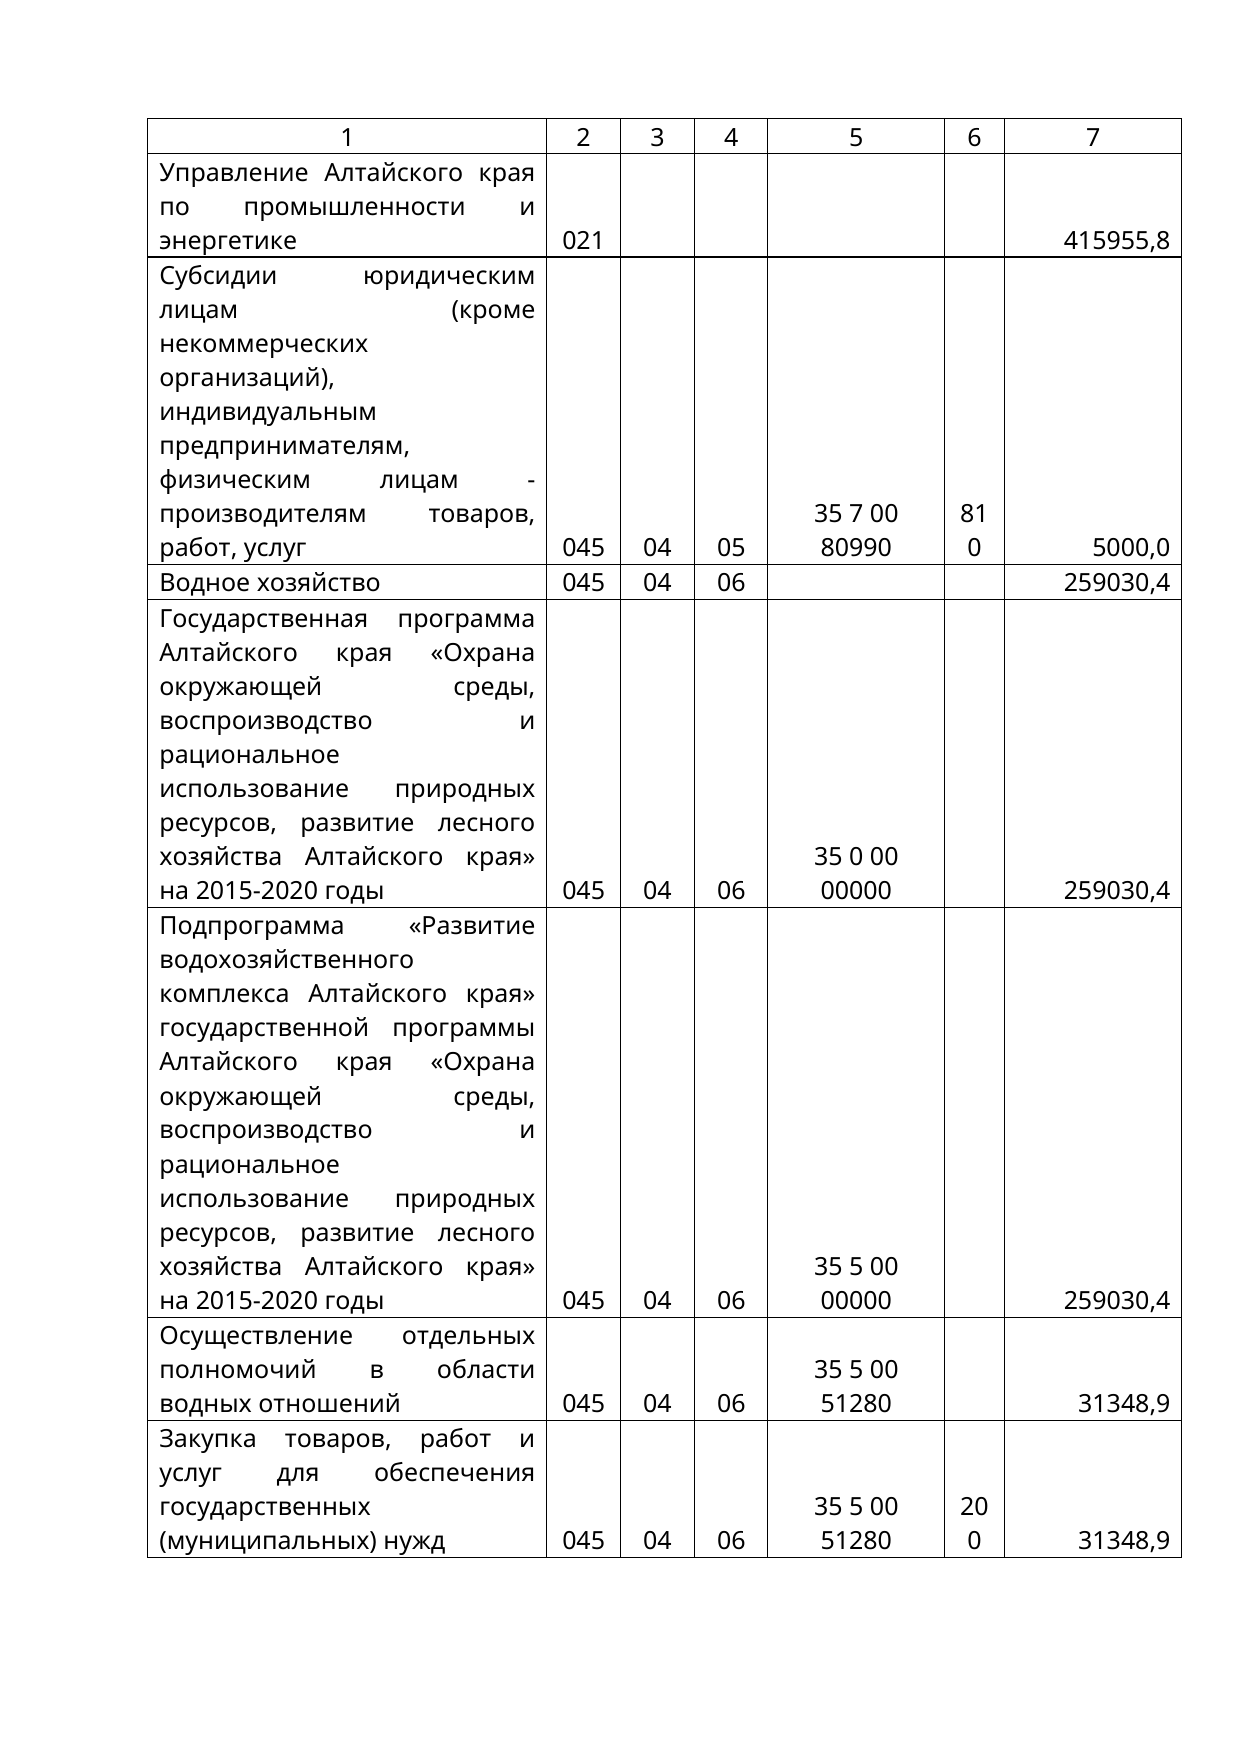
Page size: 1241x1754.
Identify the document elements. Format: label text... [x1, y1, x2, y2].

table_cell Осуществление отдельных полномочий в области водных отношений [148, 1318, 546, 1420]
table_header 4 [695, 119, 767, 153]
table_cell 06 [695, 1318, 767, 1420]
table_cell Управление Алтайского края по промышленности и энергетике [148, 154, 546, 256]
table_cell Подпрограмма «Развитие водохозяйственного комплекса Алтайского края» государственной программы Алтайского края «Охрана окружающей среды, воспроизводство и рациональное использование природных ресурсов, развитие лесного хозяйства Алтайского края» на 2015-2020 годы [148, 908, 546, 1317]
table_cell [945, 565, 1004, 599]
table_header 6 [945, 119, 1004, 153]
table_cell [945, 908, 1004, 1317]
table_cell 045 [547, 908, 620, 1317]
table_cell 05 [695, 258, 767, 564]
table_header 3 [621, 119, 694, 153]
table_cell 045 [547, 600, 620, 907]
table_cell [945, 1318, 1004, 1420]
table_cell 259030,4 [1005, 908, 1181, 1317]
table_cell [945, 600, 1004, 907]
table_cell 04 [621, 1318, 694, 1420]
table_cell 06 [695, 600, 767, 907]
table_cell 31348,9 [1005, 1318, 1181, 1420]
table_cell 045 [547, 258, 620, 564]
table_cell [768, 154, 944, 256]
table_cell 06 [695, 565, 767, 599]
table_cell Закупка товаров, работ и услуг для обеспечения государственных (муниципальных) нужд [148, 1421, 546, 1557]
table_cell [695, 154, 767, 256]
table_cell 31348,9 [1005, 1421, 1181, 1557]
table_header 5 [768, 119, 944, 153]
table_cell 200 [945, 1421, 1004, 1557]
table_cell 35 5 00 51280 [768, 1421, 944, 1557]
table_cell 259030,4 [1005, 600, 1181, 907]
table_cell [768, 565, 944, 599]
table_cell Государственная программа Алтайского края «Охрана окружающей среды, воспроизводство и рациональное использование природных ресурсов, развитие лесного хозяйства Алтайского края» на 2015-2020 годы [148, 600, 546, 907]
table_cell 04 [621, 258, 694, 564]
table_cell 810 [945, 258, 1004, 564]
table_cell 04 [621, 565, 694, 599]
table_cell Водное хозяйство [148, 565, 546, 599]
table_cell 35 0 00 00000 [768, 600, 944, 907]
table_cell 045 [547, 1318, 620, 1420]
table_cell 259030,4 [1005, 565, 1181, 599]
table_cell 04 [621, 908, 694, 1317]
table_cell 415955,8 [1005, 154, 1181, 256]
table_cell [945, 154, 1004, 256]
table_cell 04 [621, 600, 694, 907]
table_cell Субсидии юридическим лицам (кроме некоммерческих организаций), индивидуальным предпринимателям, физическим лицам - производителям товаров, работ, услуг [148, 258, 546, 564]
table_cell [621, 154, 694, 256]
table_cell 06 [695, 1421, 767, 1557]
table_cell 35 5 00 51280 [768, 1318, 944, 1420]
table_cell 06 [695, 908, 767, 1317]
table_cell 04 [621, 1421, 694, 1557]
table_cell 045 [547, 565, 620, 599]
table_header 7 [1005, 119, 1181, 153]
table_cell 045 [547, 1421, 620, 1557]
table_header 2 [547, 119, 620, 153]
table_cell 5000,0 [1005, 258, 1181, 564]
table_cell 35 7 00 80990 [768, 258, 944, 564]
table_header 1 [148, 119, 546, 153]
table_cell 021 [547, 154, 620, 256]
table_cell 35 5 00 00000 [768, 908, 944, 1317]
